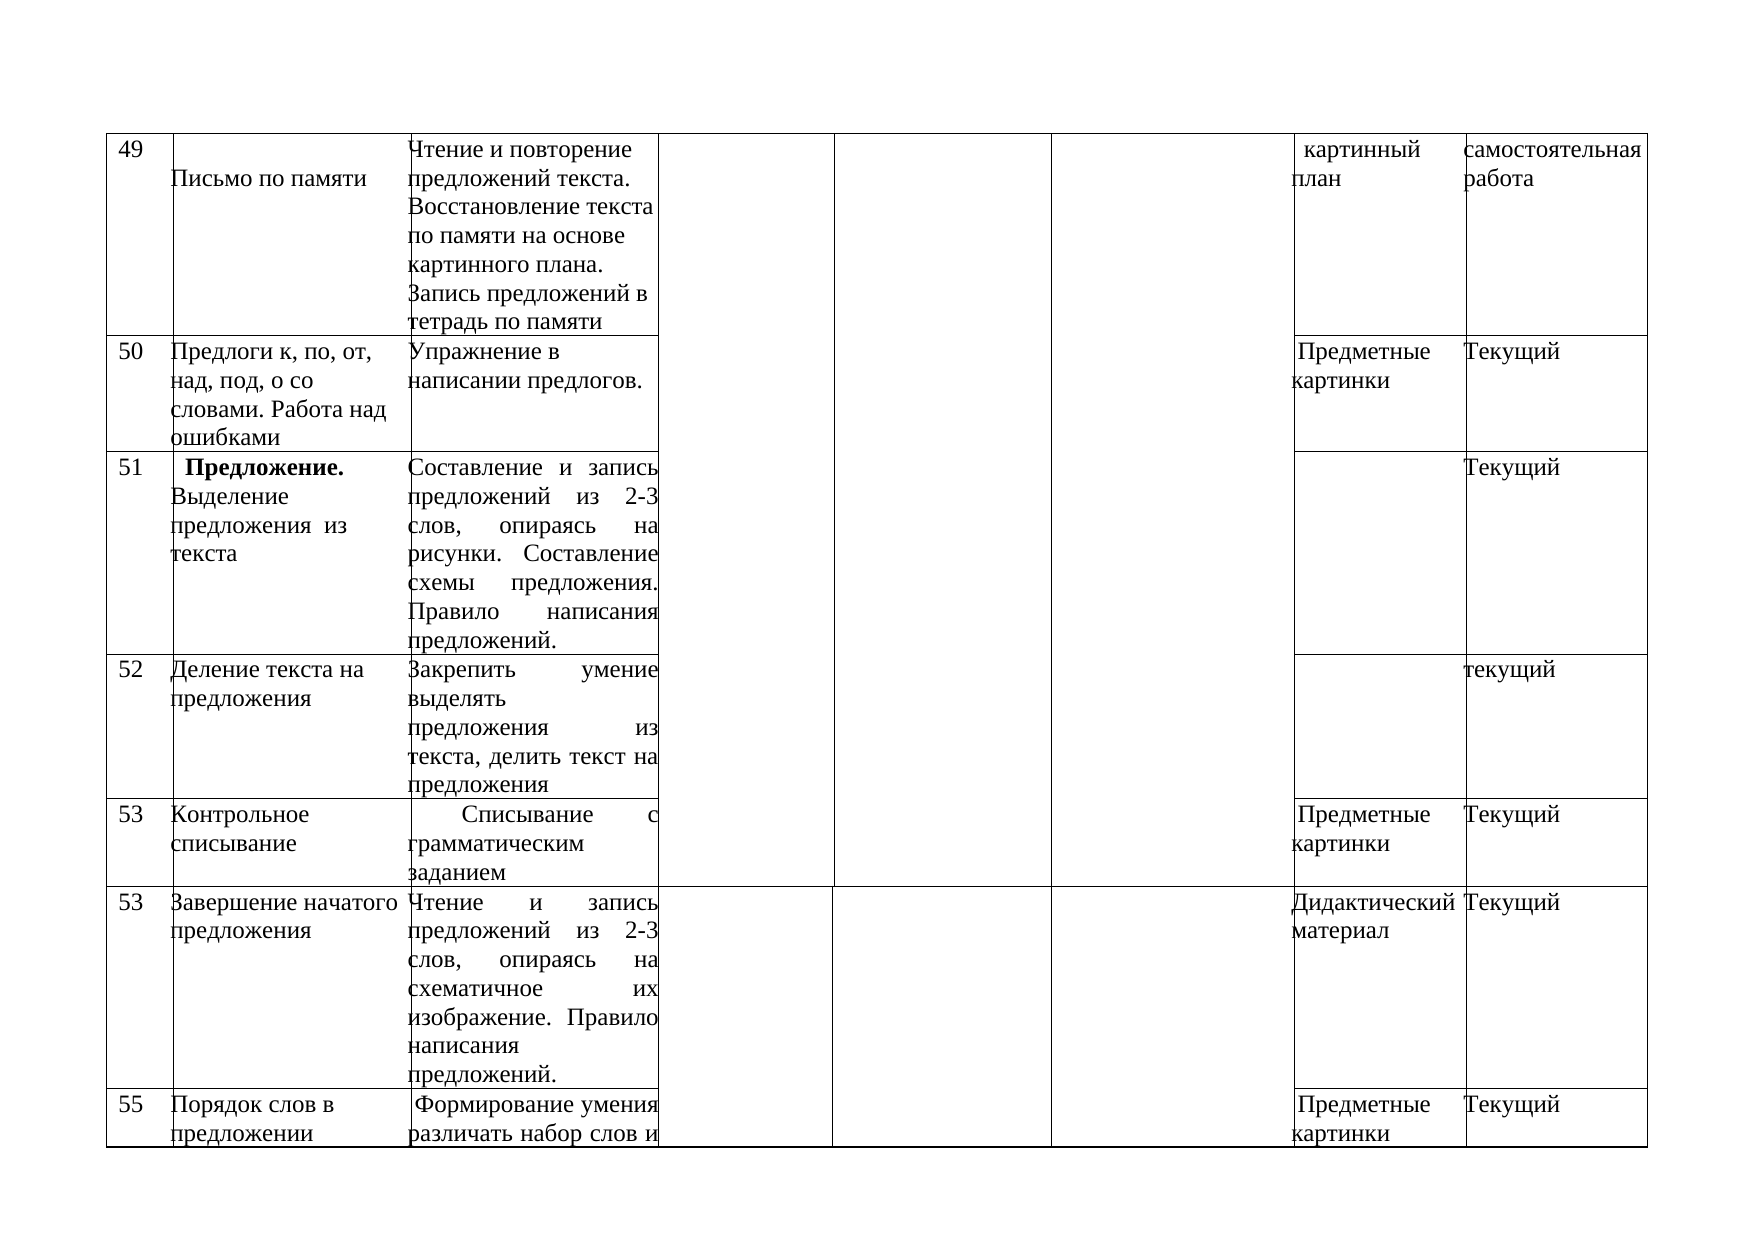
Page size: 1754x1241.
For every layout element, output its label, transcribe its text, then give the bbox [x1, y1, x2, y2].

table_cell 53 [107, 887, 173, 1088]
table_cell Текущий [1467, 887, 1647, 1088]
table_cell Чтение и повторение предложений текста. Восстановление текста по памяти на основе картинного плана. Запись предложений в тетрадь по памяти [412, 134, 658, 335]
table_cell 49 [107, 134, 173, 335]
table_cell самостоятельная работа [1467, 134, 1647, 335]
table_cell [659, 887, 832, 1146]
table_cell Предложение. Выделение предложения из текста [174, 452, 411, 653]
table_cell Текущий [1467, 1089, 1647, 1146]
table_cell Предлоги к, по, от, над, под, о со словами. Работа над ошибками [174, 336, 411, 451]
table_cell [1052, 134, 1294, 886]
table_cell Закрепить умение выделять предложения из текста, делить текст на предложения [412, 655, 658, 798]
table_cell 52 [107, 655, 173, 798]
table_cell Упражнение в написании предлогов. [412, 336, 658, 451]
table_cell Списывание с грамматическим заданием [412, 799, 658, 886]
table_cell Текущий [1467, 452, 1647, 653]
table_cell Текущий [1467, 336, 1647, 451]
table_cell картинный план [1295, 134, 1466, 335]
table_cell 50 [107, 336, 173, 451]
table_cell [412, 1089, 658, 1146]
table_cell [835, 134, 1051, 886]
table_cell [1295, 655, 1466, 798]
table_cell Дидактический материал [1295, 887, 1466, 1088]
table_cell Текущий [1467, 799, 1647, 886]
table_cell Составление и запись предложений из 2-3 слов, опираясь на рисунки. Составление схемы предложения. Правило написания предложений. [412, 452, 658, 653]
table_cell Предметные картинки [1295, 1089, 1466, 1146]
table_cell Предметные картинки [1295, 799, 1466, 886]
table_cell [1052, 887, 1294, 1146]
table_cell Контрольное списывание [174, 799, 411, 886]
table_cell [1295, 452, 1466, 653]
table_cell [659, 134, 834, 886]
table_cell Предметные картинки [1295, 336, 1466, 451]
table_cell Деление текста на предложения [174, 655, 411, 798]
table_cell [833, 887, 1051, 1146]
table_cell Письмо по памяти [174, 134, 411, 335]
table_cell 53 [107, 799, 173, 886]
table_cell 51 [107, 452, 173, 653]
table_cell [174, 1089, 411, 1146]
table_cell Завершение начатого предложения [174, 887, 411, 1088]
table_cell текущий [1467, 655, 1647, 798]
table_cell 55 [107, 1089, 173, 1146]
table_cell Чтение и запись предложений из 2-3 слов, опираясь на схематичное их изображение. Правило написания предложений. [412, 887, 658, 1088]
